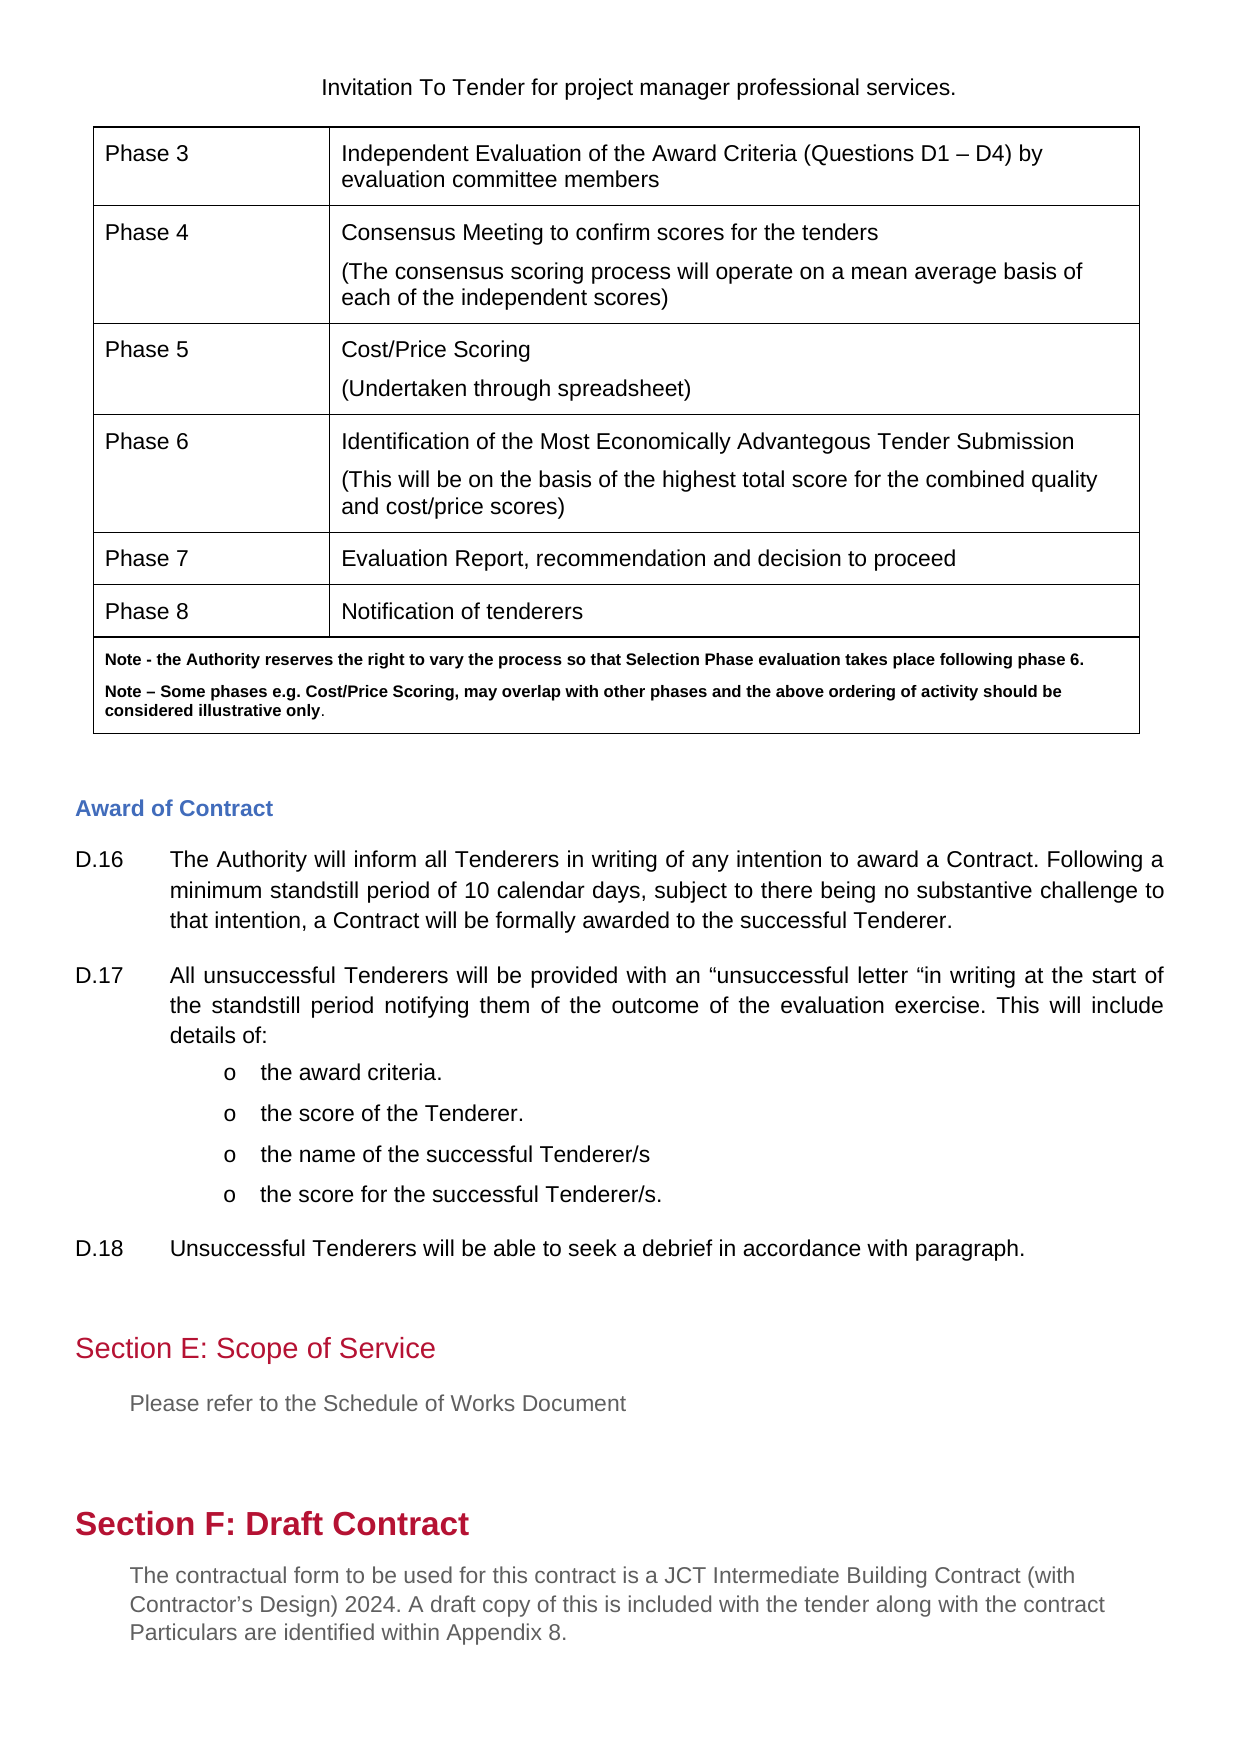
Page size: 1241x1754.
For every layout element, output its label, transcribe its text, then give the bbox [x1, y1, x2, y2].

text The contractual form to be used for this contract is a JCT Intermediate Building Contract (with Contractor’s Design) 2024. A draft copy of this is included with the tender along with the contract Particulars are identified within Appendix 8. [129, 1562, 1114, 1646]
table_cell Phase 4 [94, 206, 329, 323]
table_cell Phase 6 [94, 415, 329, 532]
table_cell Phase 5 [94, 324, 329, 414]
subtitle The Authority will inform all Tenderers in writing of any intention to award a Contract. Following a minimum standstill period of 10 calendar days, subject to there being no substantive challenge to that intention, a Contract will be formally awarded to the successful Tenderer. [75, 846, 1165, 933]
table_cell Evaluation Report, recommendation and decision to proceed [330, 533, 1139, 584]
list the score for the successful Tenderer/s. [223, 1181, 1165, 1210]
subtitle All unsuccessful Tenderers will be provided with an “unsuccessful letter “in writing at the start of the standstill period notifying them of the outcome of the evaluation exercise. This will include details of: [75, 962, 1165, 1049]
table_cell Cost/Price Scoring (Undertaken through spreadsheet) [330, 324, 1139, 414]
subtitle Unsuccessful Tenderers will be able to seek a debrief in accordance with paragraph. [75, 1235, 1165, 1261]
table_cell Independent Evaluation of the Award Criteria (Questions D1 – D4) by evaluation committee members [330, 128, 1139, 205]
subtitle Award of Contract [75, 795, 1165, 821]
list the award criteria. [223, 1059, 1165, 1087]
list the name of the successful Tenderer/s [223, 1141, 1165, 1169]
table_cell Consensus Meeting to confirm scores for the tenders (The consensus scoring process will operate on a mean average basis of each of the independent scores) [330, 206, 1139, 323]
table_cell Note - the Authority reserves the right to vary the process so that Selection Phase evaluation takes place following phase 6. Note – Some phases e.g. Cost/Price Scoring, may overlap with other phases and the above ordering of activity should be considered illustrative only. [94, 638, 1139, 732]
text Section E: Scope of Service [75, 1331, 1165, 1365]
table_cell Identification of the Most Economically Advantegous Tender Submission (This will be on the basis of the highest total score for the combined quality and cost/price scores) [330, 415, 1139, 532]
text Please refer to the Schedule of Works Document [129, 1390, 1165, 1416]
list the score of the Tenderer. [223, 1100, 1165, 1128]
subtitle Section F: Draft Contract [75, 1504, 1165, 1543]
table_cell Phase 7 [94, 533, 329, 584]
table_cell Phase 8 [94, 585, 329, 636]
table_cell Notification of tenderers [330, 585, 1139, 636]
table_cell Phase 3 [94, 128, 329, 205]
